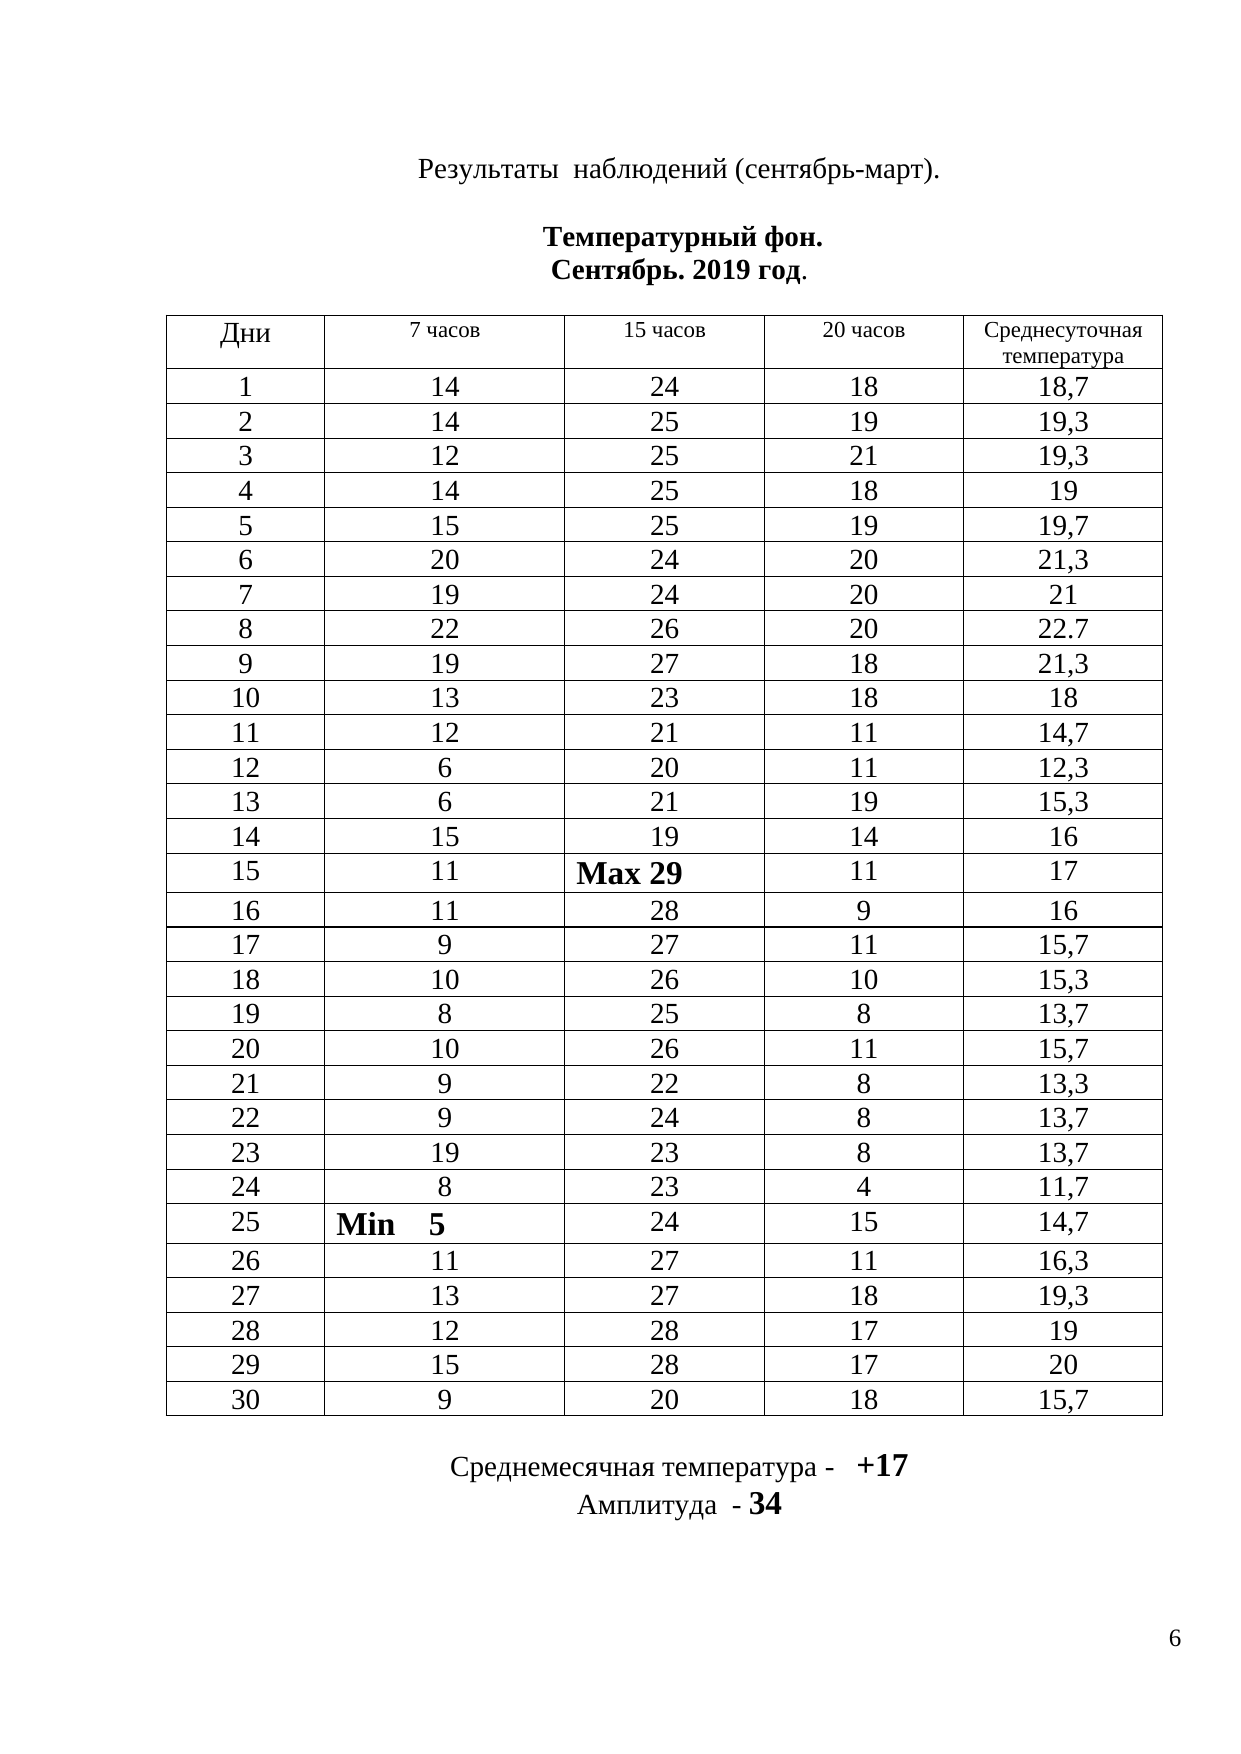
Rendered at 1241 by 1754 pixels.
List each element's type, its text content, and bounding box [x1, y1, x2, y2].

table_cell 28 [167, 1313, 324, 1346]
table_cell 5 [167, 508, 324, 541]
table_cell 11 [765, 928, 963, 961]
table_cell 15 [325, 508, 564, 541]
table_cell 27 [565, 1244, 764, 1277]
table_cell 12 [325, 1313, 564, 1346]
table_cell 13 [325, 681, 564, 714]
table_header 15 часов [565, 316, 764, 368]
table_cell 28 [565, 1313, 764, 1346]
table_cell 28 [565, 1347, 764, 1381]
table_cell 23 [565, 681, 764, 714]
table_cell 18,7 [964, 369, 1162, 403]
table_cell 13,3 [964, 1066, 1162, 1099]
table_cell 9 [325, 1066, 564, 1099]
table_cell Min 5 [325, 1204, 564, 1242]
table_header Среднесуточная температура [964, 316, 1162, 368]
table_cell 25 [565, 439, 764, 472]
table_cell 25 [565, 404, 764, 437]
table_cell 19 [167, 997, 324, 1030]
table_cell 18 [964, 681, 1162, 714]
table_cell 8 [765, 997, 963, 1030]
table_cell 27 [565, 1278, 764, 1312]
table_cell 19 [325, 646, 564, 679]
table_cell 21 [565, 715, 764, 749]
table_cell 17 [765, 1313, 963, 1346]
table_cell 8 [325, 1170, 564, 1203]
table_cell 15,7 [964, 1031, 1162, 1065]
table_cell 29 [167, 1347, 324, 1381]
table_cell 8 [167, 611, 324, 645]
table_cell 15 [765, 1204, 963, 1242]
table_cell 11 [765, 715, 963, 749]
table_cell 23 [167, 1135, 324, 1168]
table_cell 8 [765, 1100, 963, 1134]
table_cell 18 [765, 1278, 963, 1312]
table_cell 20 [167, 1031, 324, 1065]
table_cell 15,3 [964, 962, 1162, 996]
table_cell 20 [765, 542, 963, 576]
table_cell 16 [964, 819, 1162, 852]
table_cell 25 [167, 1204, 324, 1242]
table_cell 18 [765, 369, 963, 403]
table_cell 10 [765, 962, 963, 996]
table_cell 19,3 [964, 404, 1162, 437]
table_cell 11 [325, 854, 564, 892]
table_header 7 часов [325, 316, 564, 368]
table_cell 25 [565, 997, 764, 1030]
table_cell 30 [167, 1382, 324, 1415]
table_cell 16 [167, 893, 324, 926]
table_cell 14,7 [964, 1204, 1162, 1242]
table_cell 14 [167, 819, 324, 852]
table_cell 20 [765, 577, 963, 610]
table_cell 24 [565, 1100, 764, 1134]
table_header 20 часов [765, 316, 963, 368]
table_cell 26 [565, 1031, 764, 1065]
table_cell 1 [167, 369, 324, 403]
table_cell 22 [167, 1100, 324, 1134]
table_cell 20 [565, 1382, 764, 1415]
table_cell 15 [325, 819, 564, 852]
table_cell 9 [325, 1100, 564, 1134]
table_cell 27 [167, 1278, 324, 1312]
table_cell 14,7 [964, 715, 1162, 749]
table_cell 14 [325, 404, 564, 437]
table_cell 16,3 [964, 1244, 1162, 1277]
table_cell 17 [765, 1347, 963, 1381]
table_cell 16 [964, 893, 1162, 926]
table_cell 10 [167, 681, 324, 714]
table_cell 15,7 [964, 1382, 1162, 1415]
table_cell 24 [565, 1204, 764, 1242]
table_cell 11 [765, 1031, 963, 1065]
table_cell 21,3 [964, 646, 1162, 679]
text Результаты наблюдений (сентябрь-март). [177, 152, 1181, 185]
table_cell 27 [565, 928, 764, 961]
table_cell 26 [565, 962, 764, 996]
text Среднемесячная температура - +17 [177, 1445, 1181, 1483]
table_cell 21,3 [964, 542, 1162, 576]
table_cell 17 [167, 928, 324, 961]
table_cell 22 [565, 1066, 764, 1099]
table_header Дни [167, 316, 324, 368]
table_cell 11 [325, 1244, 564, 1277]
table_cell 19 [765, 508, 963, 541]
table_cell 11 [765, 1244, 963, 1277]
text Амплитуда - 34 [177, 1483, 1181, 1522]
table_cell 19 [765, 404, 963, 437]
table_cell 11 [167, 715, 324, 749]
table_cell 13 [325, 1278, 564, 1312]
table_cell 13,7 [964, 1135, 1162, 1168]
table_cell 11 [325, 893, 564, 926]
table_cell 8 [765, 1135, 963, 1168]
table_cell 19 [964, 473, 1162, 507]
table_cell 28 [565, 893, 764, 926]
table_cell 9 [167, 646, 324, 679]
table_cell 7 [167, 577, 324, 610]
table_cell 19 [964, 1313, 1162, 1346]
table_cell 18 [765, 681, 963, 714]
table_cell 21 [765, 439, 963, 472]
table_cell 17 [964, 854, 1162, 892]
table_cell 9 [765, 893, 963, 926]
table_cell 3 [167, 439, 324, 472]
table_cell 14 [325, 369, 564, 403]
table_cell Max 29 [565, 854, 764, 892]
table_cell 12 [325, 715, 564, 749]
table_cell 22.7 [964, 611, 1162, 645]
table_cell 18 [167, 962, 324, 996]
table_cell 19,3 [964, 1278, 1162, 1312]
table_cell 2 [167, 404, 324, 437]
table_cell 13 [167, 784, 324, 818]
table_cell 8 [765, 1066, 963, 1099]
table_cell 24 [565, 369, 764, 403]
table_cell 19 [765, 784, 963, 818]
table_cell 6 [325, 784, 564, 818]
table_cell 24 [167, 1170, 324, 1203]
table_cell 13,7 [964, 1100, 1162, 1134]
table_cell 15 [325, 1347, 564, 1381]
table_cell 4 [167, 473, 324, 507]
table_cell 19 [565, 819, 764, 852]
table_cell 18 [765, 473, 963, 507]
table_cell 21 [167, 1066, 324, 1099]
table_cell 20 [325, 542, 564, 576]
table_cell 19,7 [964, 508, 1162, 541]
table_cell 12 [325, 439, 564, 472]
table_cell 15,7 [964, 928, 1162, 961]
table_cell 25 [565, 508, 764, 541]
table_cell 14 [765, 819, 963, 852]
table_cell 20 [964, 1347, 1162, 1381]
table_cell 27 [565, 646, 764, 679]
table_cell 24 [565, 577, 764, 610]
table_cell 18 [765, 1382, 963, 1415]
text Температурный фон. [177, 219, 1181, 252]
table_cell 8 [325, 997, 564, 1030]
table_cell 13,7 [964, 997, 1162, 1030]
table_cell 22 [325, 611, 564, 645]
table_cell 12,3 [964, 750, 1162, 783]
table_cell 19 [325, 1135, 564, 1168]
table_cell 20 [565, 750, 764, 783]
table_cell 26 [565, 611, 764, 645]
table_cell 6 [167, 542, 324, 576]
table_cell 14 [325, 473, 564, 507]
table_cell 15,3 [964, 784, 1162, 818]
table_cell 26 [167, 1244, 324, 1277]
table_cell 10 [325, 1031, 564, 1065]
table_cell 19,3 [964, 439, 1162, 472]
table_cell 10 [325, 962, 564, 996]
table_cell 15 [167, 854, 324, 892]
table_cell 19 [325, 577, 564, 610]
table_cell 11,7 [964, 1170, 1162, 1203]
table_cell 21 [565, 784, 764, 818]
table_cell 4 [765, 1170, 963, 1203]
table_cell 6 [325, 750, 564, 783]
table_cell 11 [765, 854, 963, 892]
table_cell 9 [325, 1382, 564, 1415]
table_cell 24 [565, 542, 764, 576]
table_cell 23 [565, 1135, 764, 1168]
table_cell 12 [167, 750, 324, 783]
table_cell 20 [765, 611, 963, 645]
table_cell 9 [325, 928, 564, 961]
table_cell 25 [565, 473, 764, 507]
table_cell 23 [565, 1170, 764, 1203]
table_cell 11 [765, 750, 963, 783]
table_cell 21 [964, 577, 1162, 610]
table_cell 18 [765, 646, 963, 679]
text Сентябрь. 2019 год. [177, 252, 1181, 286]
